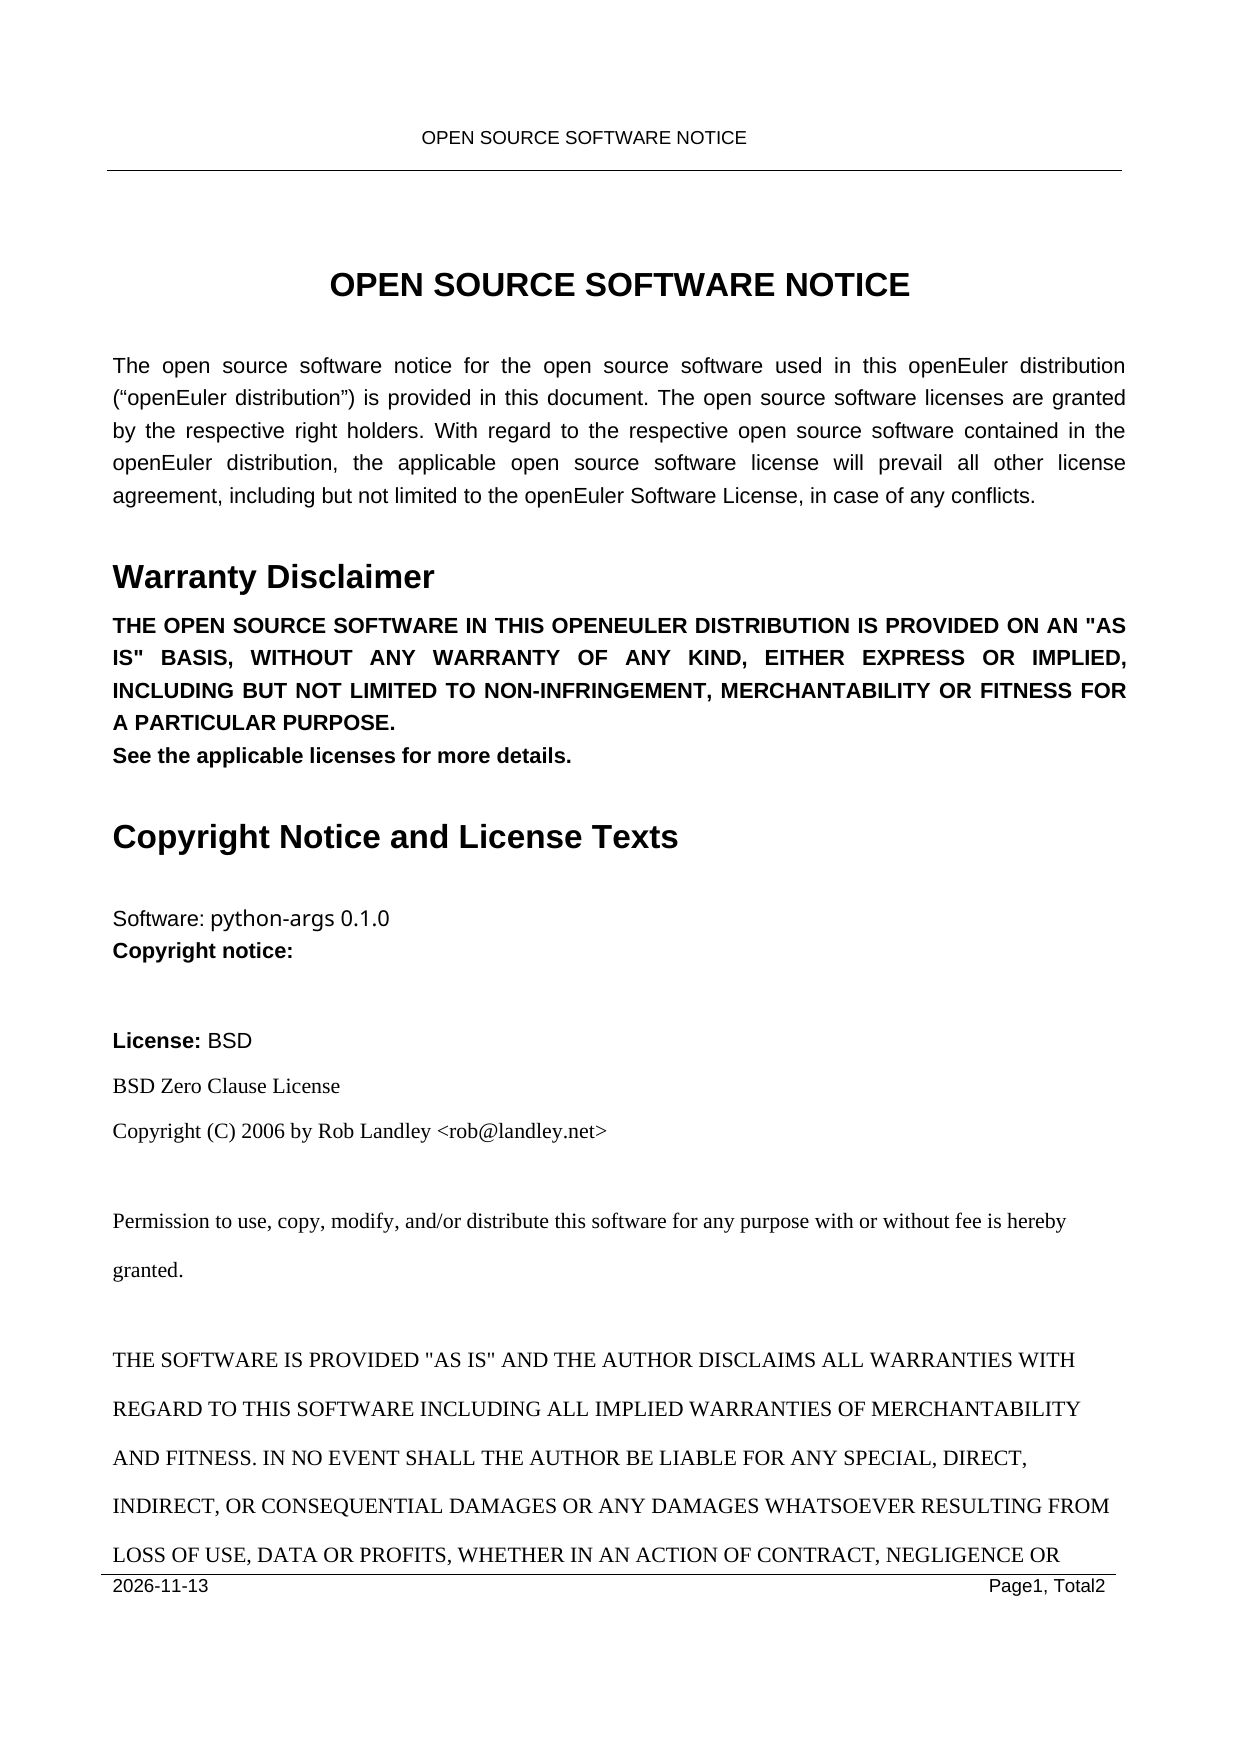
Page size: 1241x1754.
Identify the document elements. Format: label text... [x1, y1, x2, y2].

text BSD Zero Clause License [112, 1069, 1128, 1102]
text OPEN SOURCE SOFTWARE NOTICE [112, 251, 1128, 316]
text Copyright (C) 2006 by Rob Landley <rob@landley.net> [112, 1114, 1128, 1147]
text Warranty Disclaimer [112, 544, 1128, 609]
text Permission to use, copy, modify, and/or distribute this software for any purpose with or without fee is hereby granted. [112, 1204, 1128, 1286]
text Copyright Notice and License Texts [112, 804, 1128, 869]
text Copyright notice: [112, 934, 1128, 966]
text Software: python-args 0.1.0 [112, 901, 1128, 934]
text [112, 1343, 1128, 1571]
text License: BSD [112, 1024, 1128, 1057]
text The open source software notice for the open source software used in this openEuler distribution (“openEuler distribution”) is provided in this document. The open source software licenses are granted by the respective right holders. With regard to the respective open source software contained in the openEuler distribution, the applicable open source software license will prevail all other license agreement, including but not limited to the openEuler Software License, in case of any conflicts. [112, 349, 1128, 511]
text THE OPEN SOURCE SOFTWARE IN THIS OPENEULER DISTRIBUTION IS PROVIDED ON AN "AS IS" BASIS, WITHOUT ANY WARRANTY OF ANY KIND, EITHER EXPRESS OR IMPLIED, INCLUDING BUT NOT LIMITED TO NON-INFRINGEMENT, MERCHANTABILITY OR FITNESS FOR A PARTICULAR PURPOSE. See the applicable licenses for more details. [112, 609, 1128, 771]
